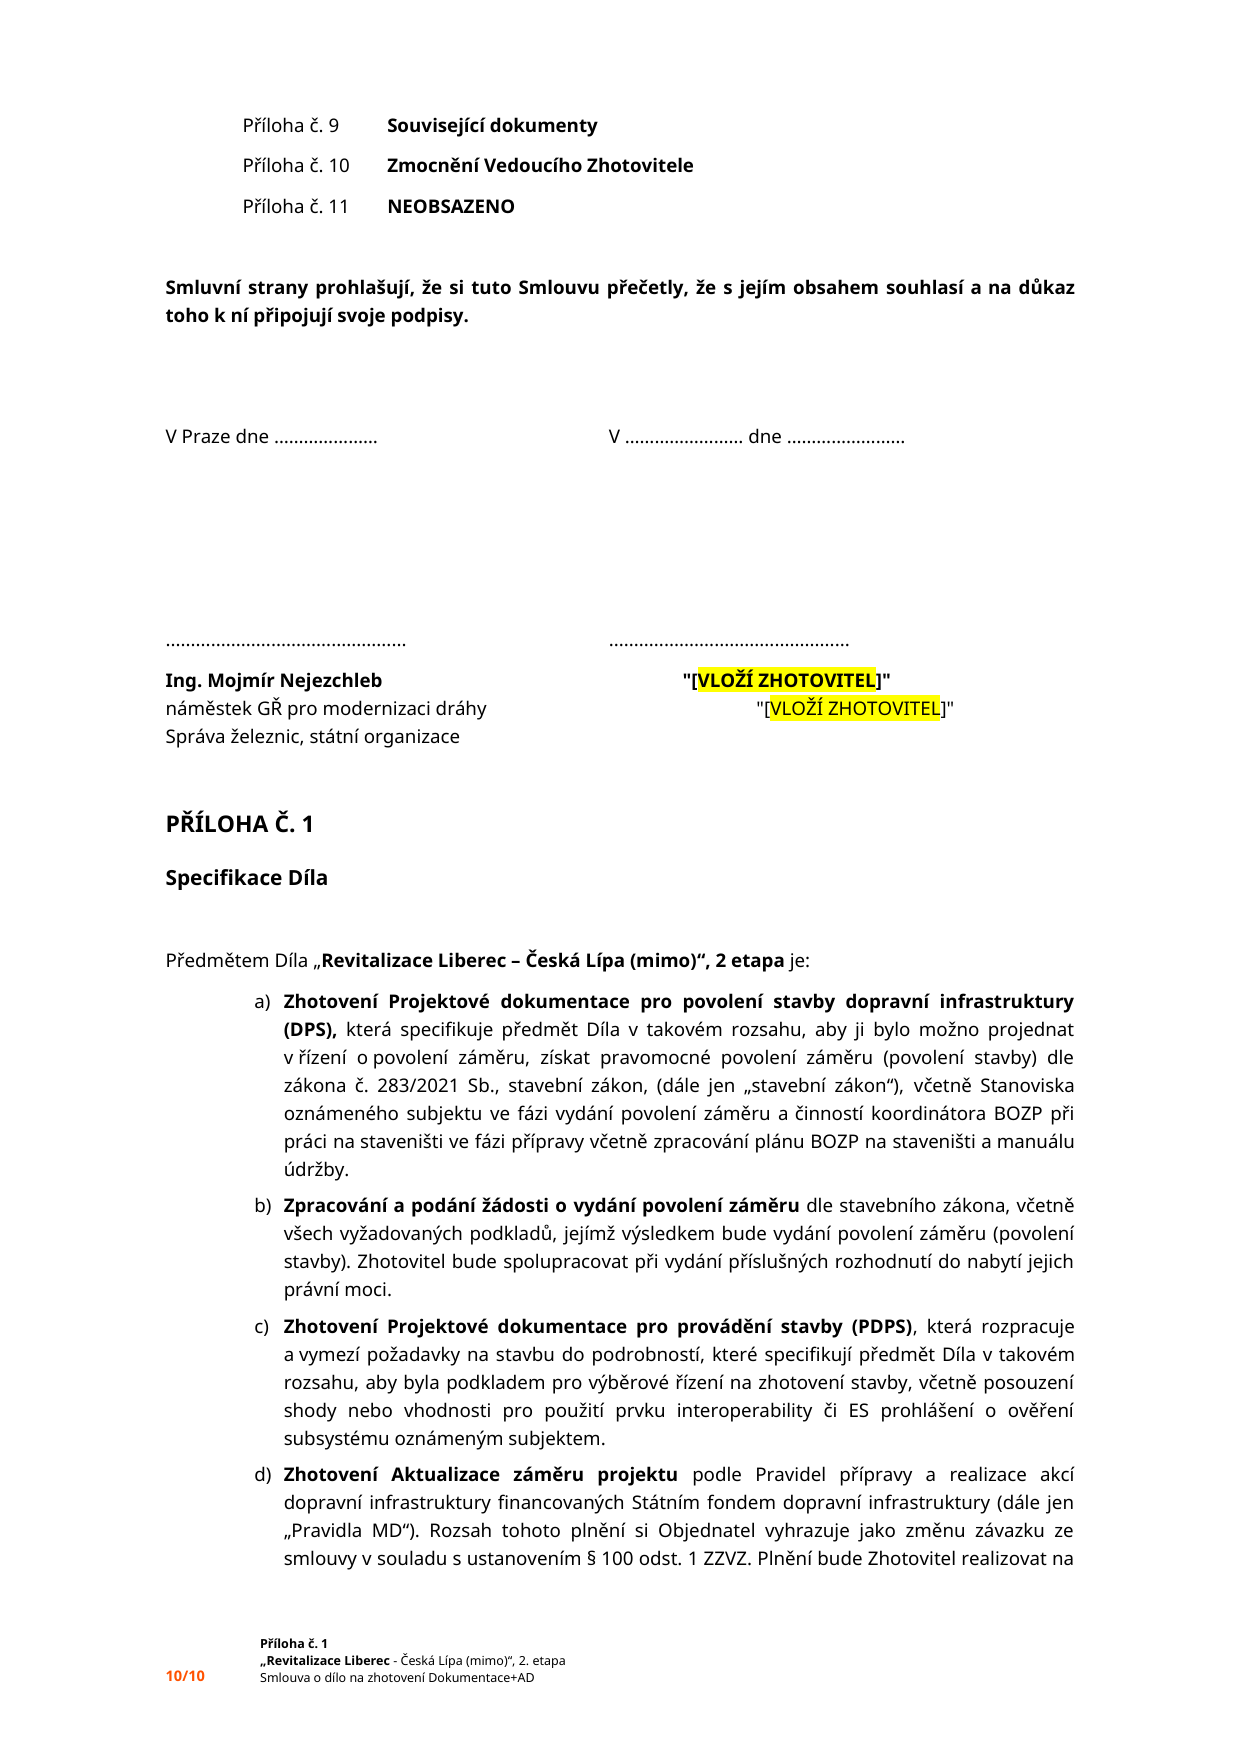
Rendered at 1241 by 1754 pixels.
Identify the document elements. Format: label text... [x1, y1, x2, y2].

text Specifikace Díla [165, 863, 1075, 892]
text Ing. Mojmír Nejezchleb "[VLOŽÍ ZHOTOVITEL]" [165, 667, 698, 692]
text Ing. Mojmír Nejezchleb "[VLOŽÍ ZHOTOVITEL]" [876, 667, 1075, 692]
text Zhotovení Projektové dokumentace pro provádění stavby (PDPS), která rozpracuje a vymezí požadavky na stavbu do podrobností, které specifikují předmět Díla v takovém rozsahu, aby byla podkladem pro výběrové řízení na zhotovení stavby, včetně posouzení shody nebo vhodnosti pro použití prvku interoperability či ES prohlášení o ověření subsystému oznámeným subjektem. [254, 1313, 1075, 1451]
text náměstek GŘ pro modernizaci dráhy "[VLOŽÍ ZHOTOVITEL]" [165, 695, 770, 721]
text Správa železnic, státní organizace [165, 723, 1075, 748]
text Příloha č. 10 Zmocnění Vedoucího Zhotovitele [242, 153, 1075, 178]
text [254, 1462, 1075, 1571]
text náměstek GŘ pro modernizaci dráhy "[VLOŽÍ ZHOTOVITEL]" [940, 695, 1075, 721]
text Příloha č. 9 Související dokumenty [242, 112, 1075, 138]
text Smluvní strany prohlašují, že si tuto Smlouvu přečetly, že s jejím obsahem souhlasí a na důkaz toho k ní připojují svoje podpisy. [165, 274, 1075, 328]
text V Praze dne ………………… V …………………… dne …………………… [165, 424, 1075, 449]
text Příloha č. 1 [165, 808, 1075, 839]
list Zpracování a podání žádosti o vydání povolení záměru dle stavebního zákona, včetně všech vyžadovaných podkladů, jejímž výsledkem bude vydání povolení záměru (povolení stavby). Zhotovitel bude spolupracovat při vydání příslušných rozhodnutí do nabytí jejich právní moci. [254, 1193, 1075, 1302]
list Zhotovení Projektové dokumentace pro povolení stavby dopravní infrastruktury (DPS), která specifikuje předmět Díla v takovém rozsahu, aby ji bylo možno projednat v řízení o povolení záměru, získat pravomocné povolení záměru (povolení stavby) dle zákona č. 283/2021 Sb., stavební zákon, (dále jen „stavební zákon“), včetně Stanoviska oznámeného subjektu ve fázi vydání povolení záměru a činností koordinátora BOZP při práci na staveništi ve fázi přípravy včetně zpracování plánu BOZP na staveništi a manuálu údržby. [254, 988, 1075, 1182]
text Příloha č. 11 NEOBSAZENO [242, 193, 1075, 219]
text ................................................ ................................................ [165, 626, 1075, 652]
list Předmětem Díla „Revitalizace Liberec – Česká Lípa (mimo)“, 2 etapa je: [165, 948, 1075, 973]
